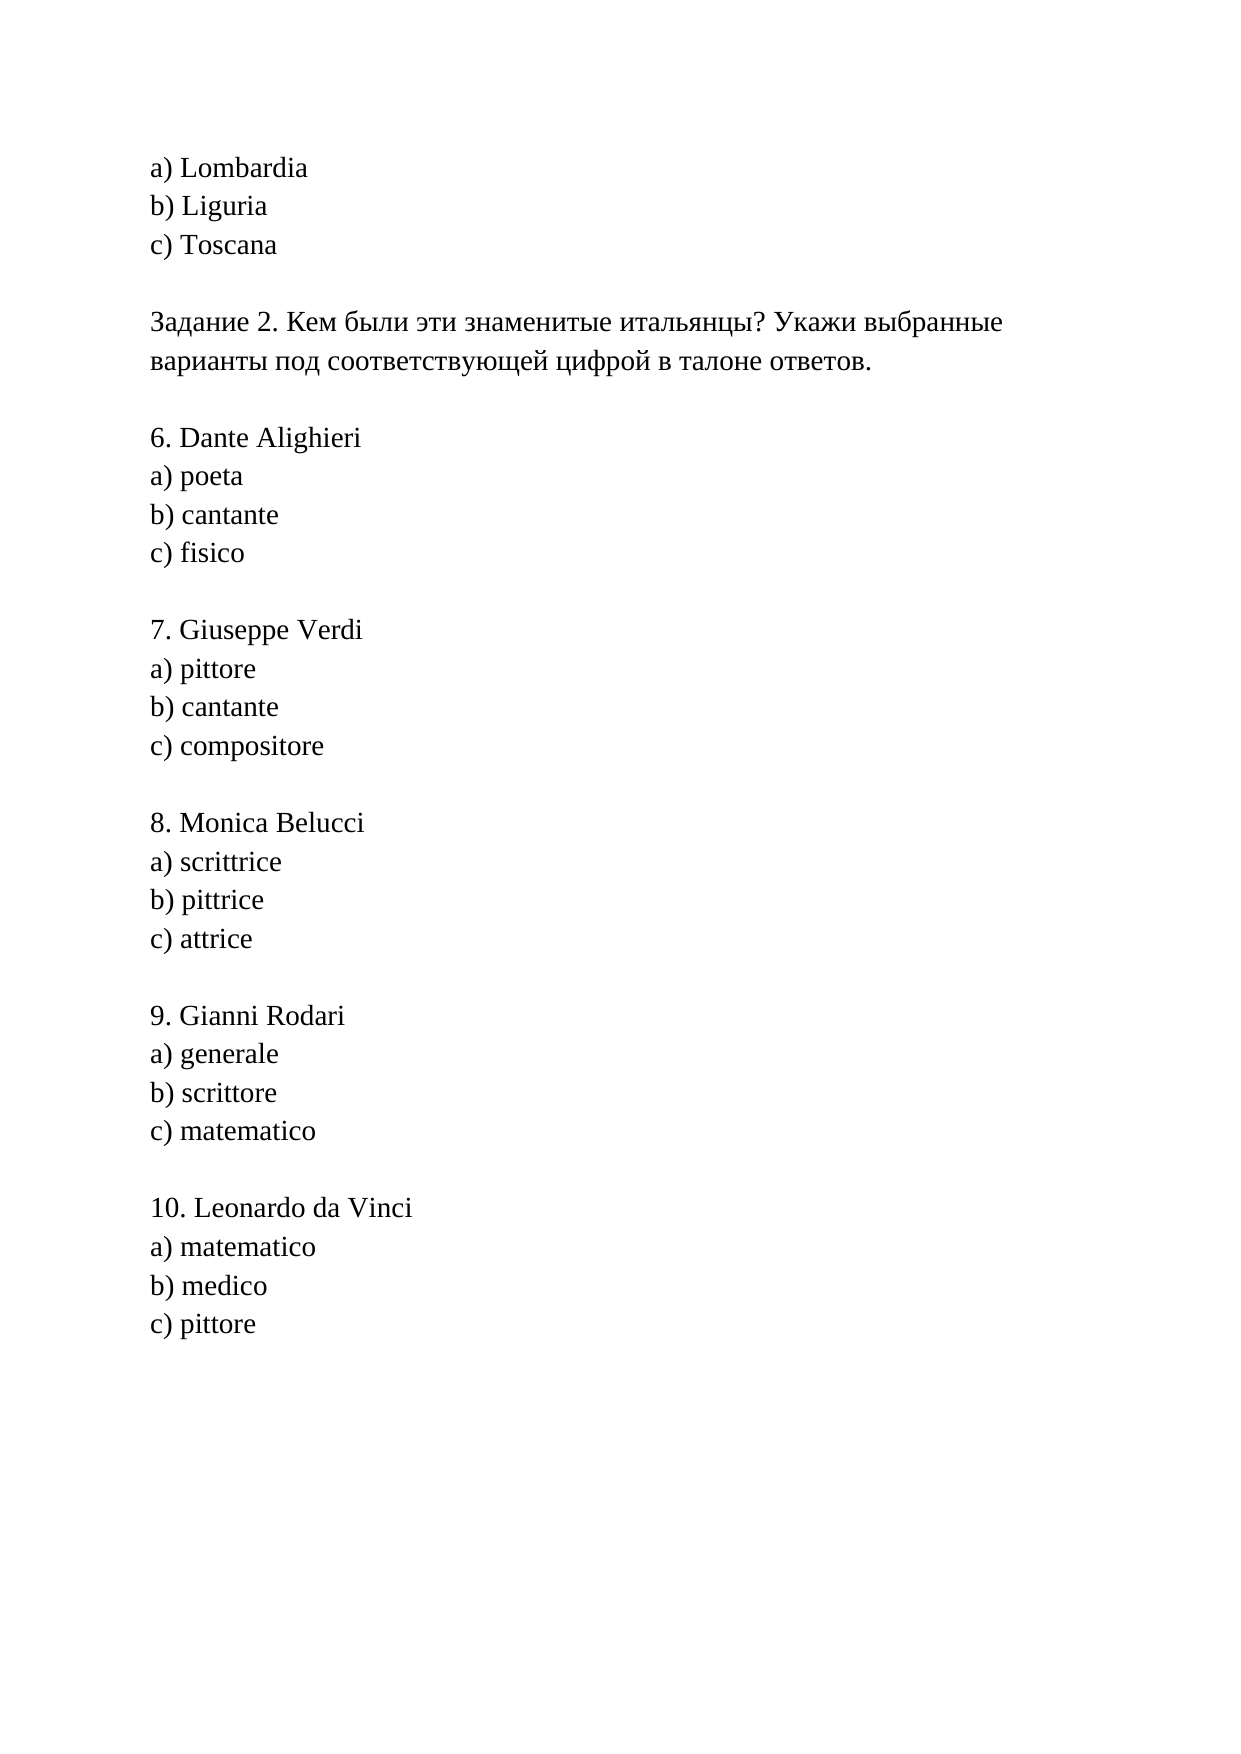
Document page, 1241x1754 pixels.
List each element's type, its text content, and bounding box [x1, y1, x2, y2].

text c) fisico [150, 535, 1090, 569]
text a) pittore [150, 651, 1090, 684]
text b) pittrice [150, 882, 1090, 916]
text c) pittore [150, 1306, 1090, 1340]
text b) cantante [150, 497, 1090, 530]
text Задание 2. Кем были эти знаменитые итальянцы? Укажи выбранные варианты под соответствующей цифрой в талоне ответов. [150, 304, 1090, 376]
text 8. Monica Belucci [150, 805, 1090, 839]
text 9. Gianni Rodari [150, 998, 1090, 1031]
text c) matematico [150, 1113, 1090, 1147]
text a) matematico [150, 1229, 1090, 1263]
text b) cantante [150, 689, 1090, 723]
text 7. Giuseppe Verdi [150, 612, 1090, 646]
text b) Liguria [150, 188, 1090, 222]
text a) scrittrice [150, 844, 1090, 877]
text b) medico [150, 1268, 1090, 1301]
text a) poeta [150, 458, 1090, 492]
text c) compositore [150, 728, 1090, 762]
text a) Lombardia [150, 150, 1090, 183]
text a) generale [150, 1036, 1090, 1070]
text 10. Leonardo da Vinci [150, 1191, 1090, 1224]
text c) Toscana [150, 227, 1090, 261]
text b) scrittore [150, 1075, 1090, 1108]
text c) attrice [150, 921, 1090, 954]
text 6. Dante Alighieri [150, 420, 1090, 453]
